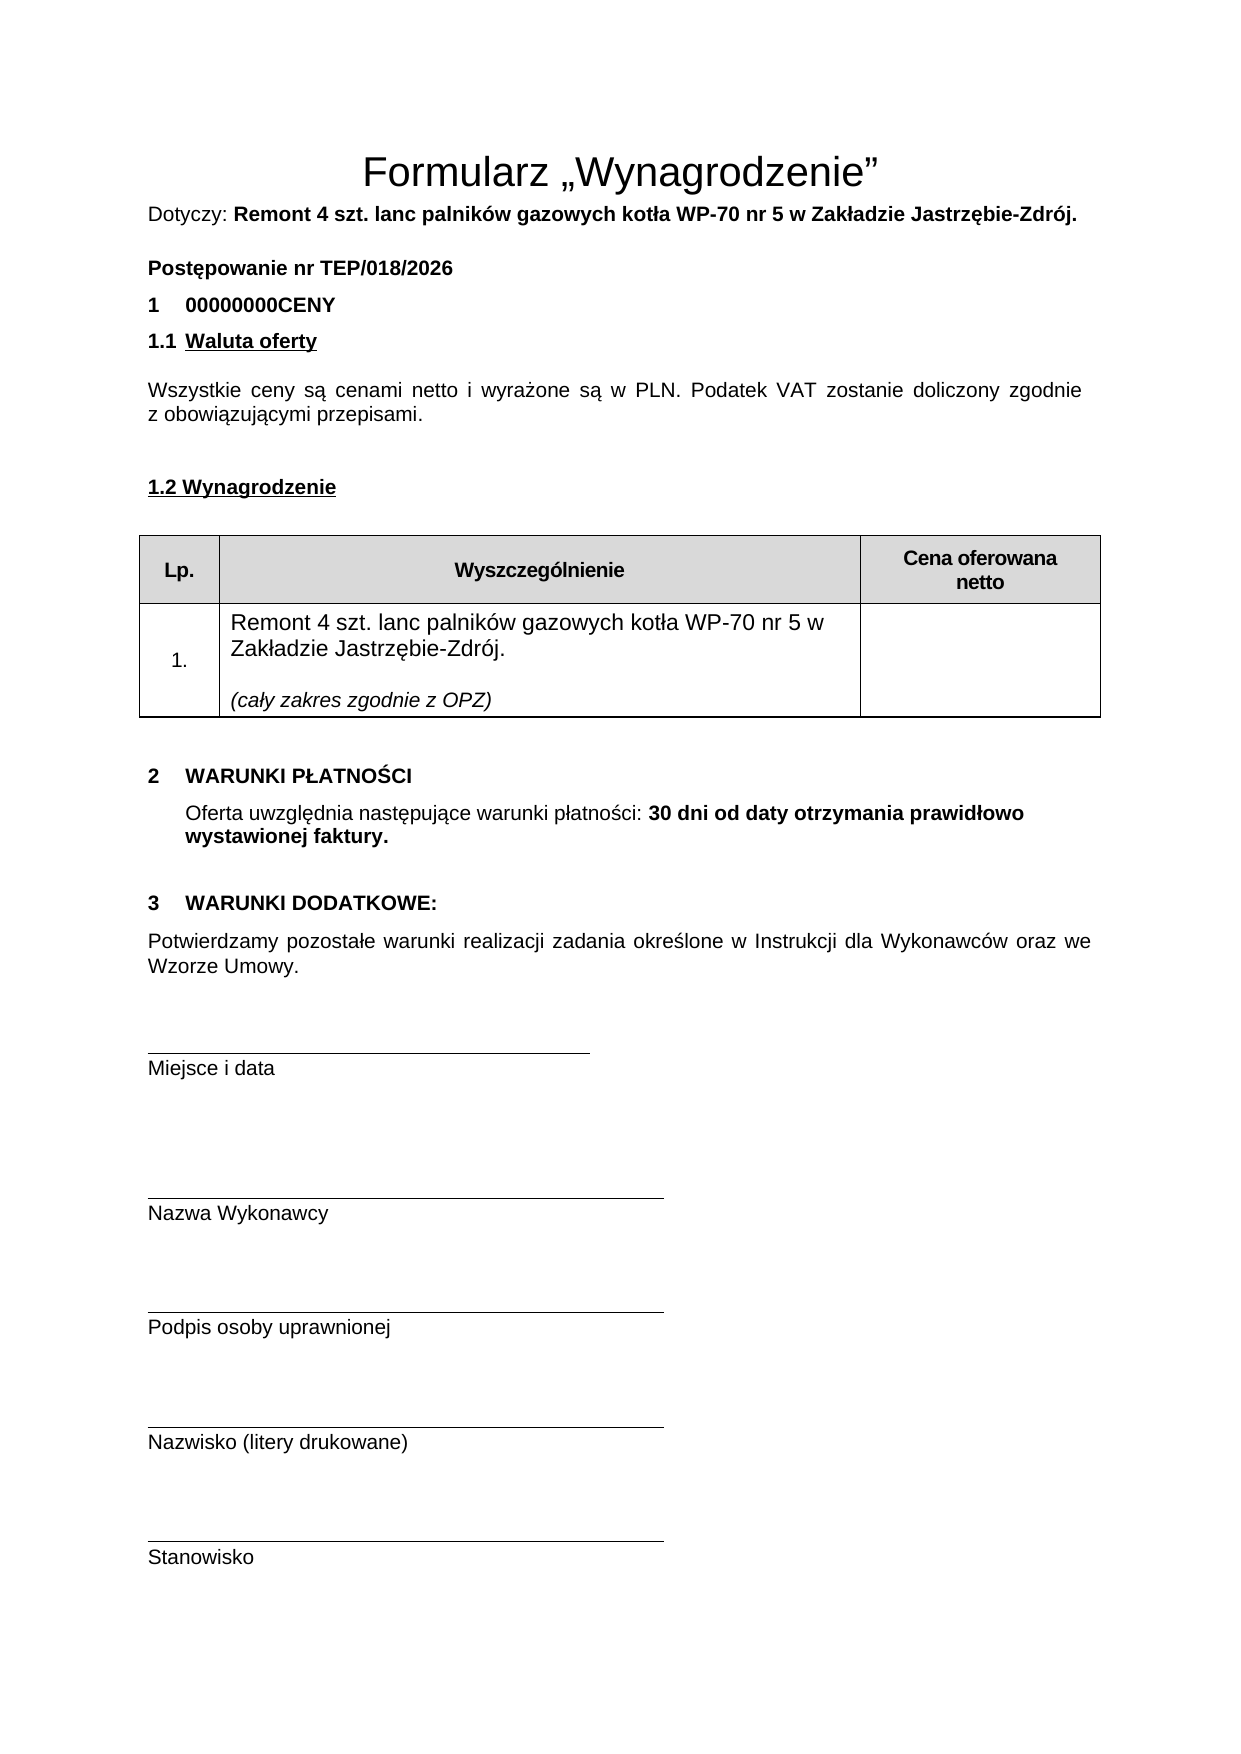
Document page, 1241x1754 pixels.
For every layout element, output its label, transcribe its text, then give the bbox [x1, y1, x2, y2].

subtitle CENY [148, 292, 1093, 316]
subtitle WARUNKI PŁATNOŚCI [148, 764, 1093, 788]
text Postępowanie nr TEP/018/2026 [148, 256, 1093, 280]
subtitle 1.2 Wynagrodzenie [148, 475, 1093, 499]
subtitle Oferta uwzględnia następujące warunki płatności: 30 dni od daty otrzymania prawidłowo wystawionej faktury. [185, 800, 1093, 848]
text Wszystkie ceny są cenami netto i wyrażone są w PLN. Podatek VAT zostanie doliczony zgodnie z obowiązującymi przepisami. [148, 378, 1093, 426]
text Nazwisko (litery drukowane) [148, 1406, 1093, 1454]
text Nazwa Wykonawcy [148, 1177, 1093, 1224]
table_cell 1. [140, 604, 219, 716]
table_cell Remont 4 szt. lanc palników gazowych kotła WP-70 nr 5 w Zakładzie Jastrzębie-Zdrój. (cały zakres zgodnie z OPZ) [220, 604, 860, 716]
table_header Cena oferowana netto [861, 536, 1100, 603]
text Stanowisko [148, 1544, 1093, 1568]
subtitle Dotyczy: Remont 4 szt. lanc palników gazowych kotła WP-70 nr 5 w Zakładzie Jastrzębie-Zdrój. [148, 202, 1093, 226]
text Potwierdzamy pozostałe warunki realizacji zadania określone w Instrukcji dla Wykonawców oraz we Wzorze Umowy. [148, 927, 1093, 977]
subtitle WARUNKI DODATKOWE: [148, 891, 1093, 915]
subtitle Formularz „Wynagrodzenie” [148, 148, 1093, 196]
table_header Lp. [140, 536, 219, 603]
table_header Wyszczególnienie [220, 536, 860, 603]
text Podpis osoby uprawnionej [148, 1291, 1093, 1339]
subtitle Waluta oferty [148, 329, 1093, 353]
table_cell [861, 604, 1100, 716]
text Miejsce i data [148, 1056, 1093, 1080]
